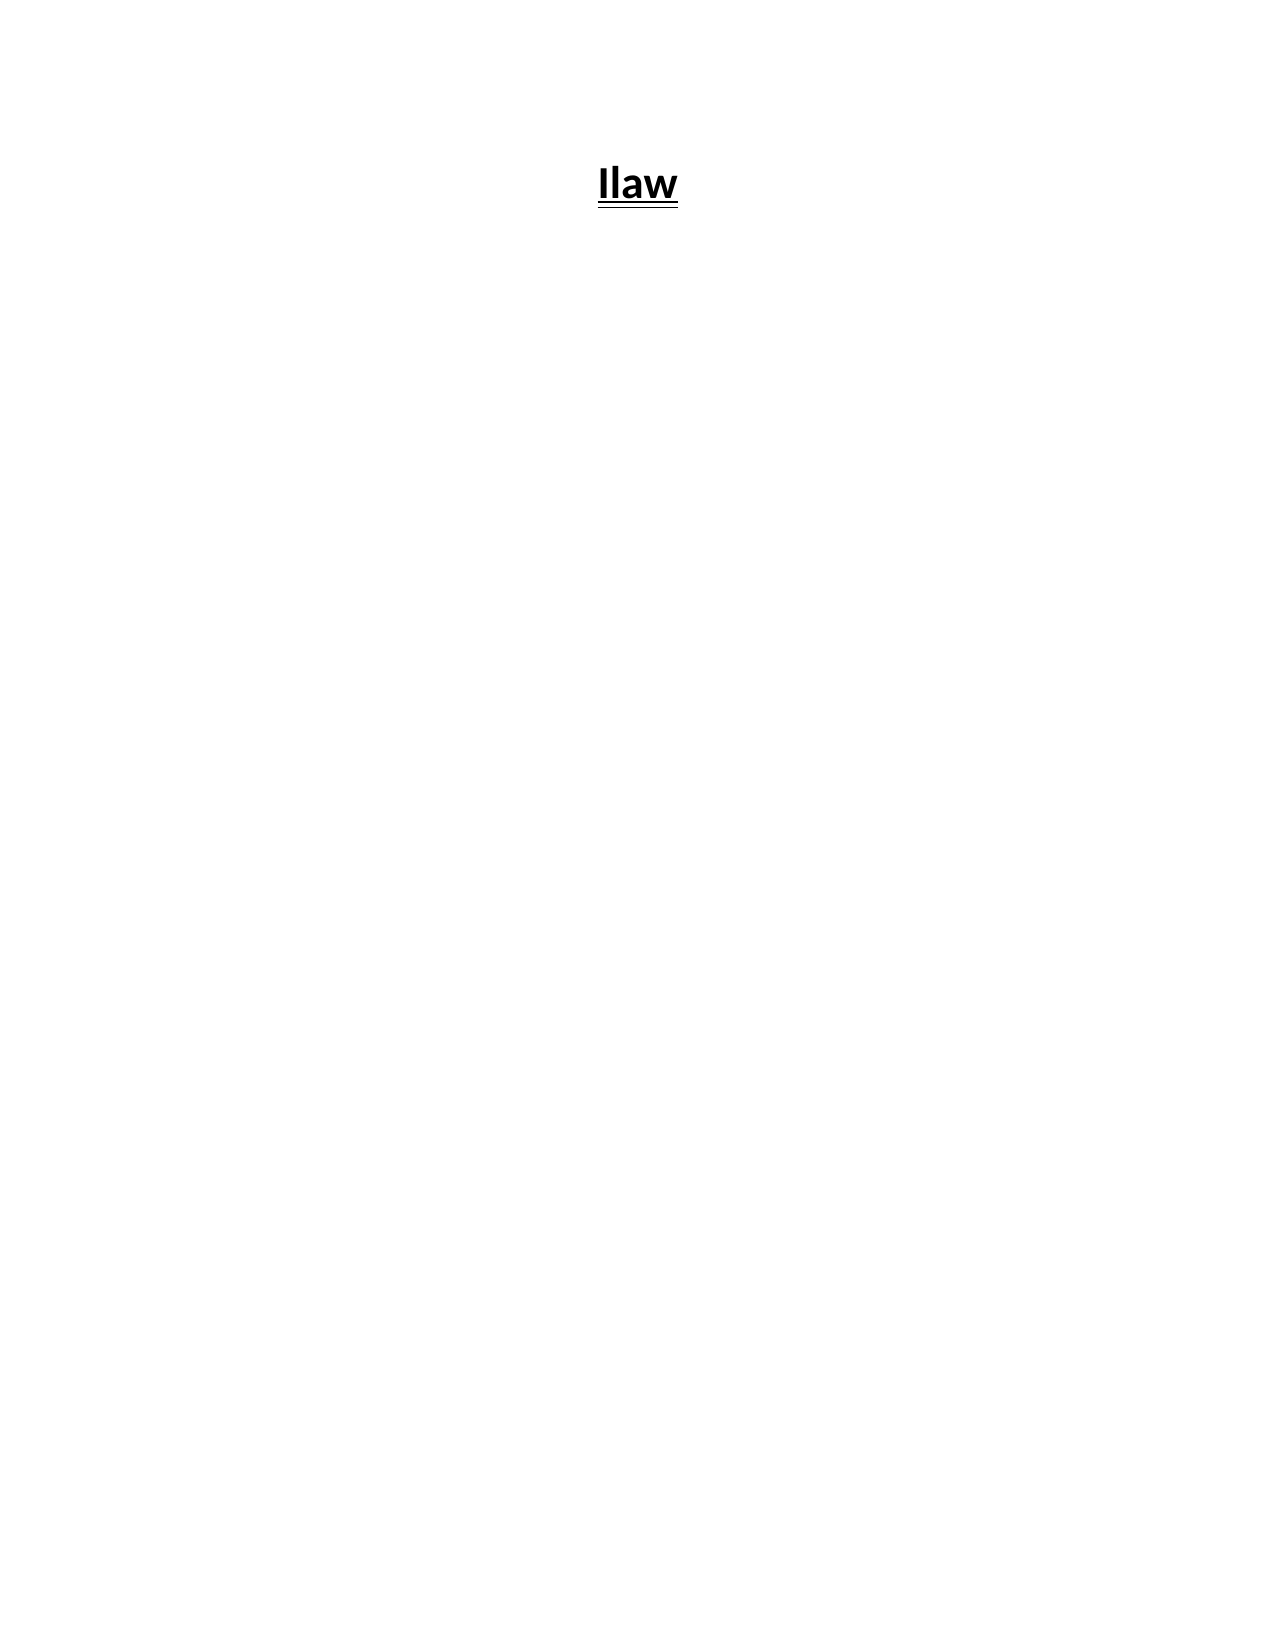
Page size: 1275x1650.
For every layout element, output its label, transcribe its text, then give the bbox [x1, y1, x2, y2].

subtitle Ilaw [187, 154, 1087, 210]
